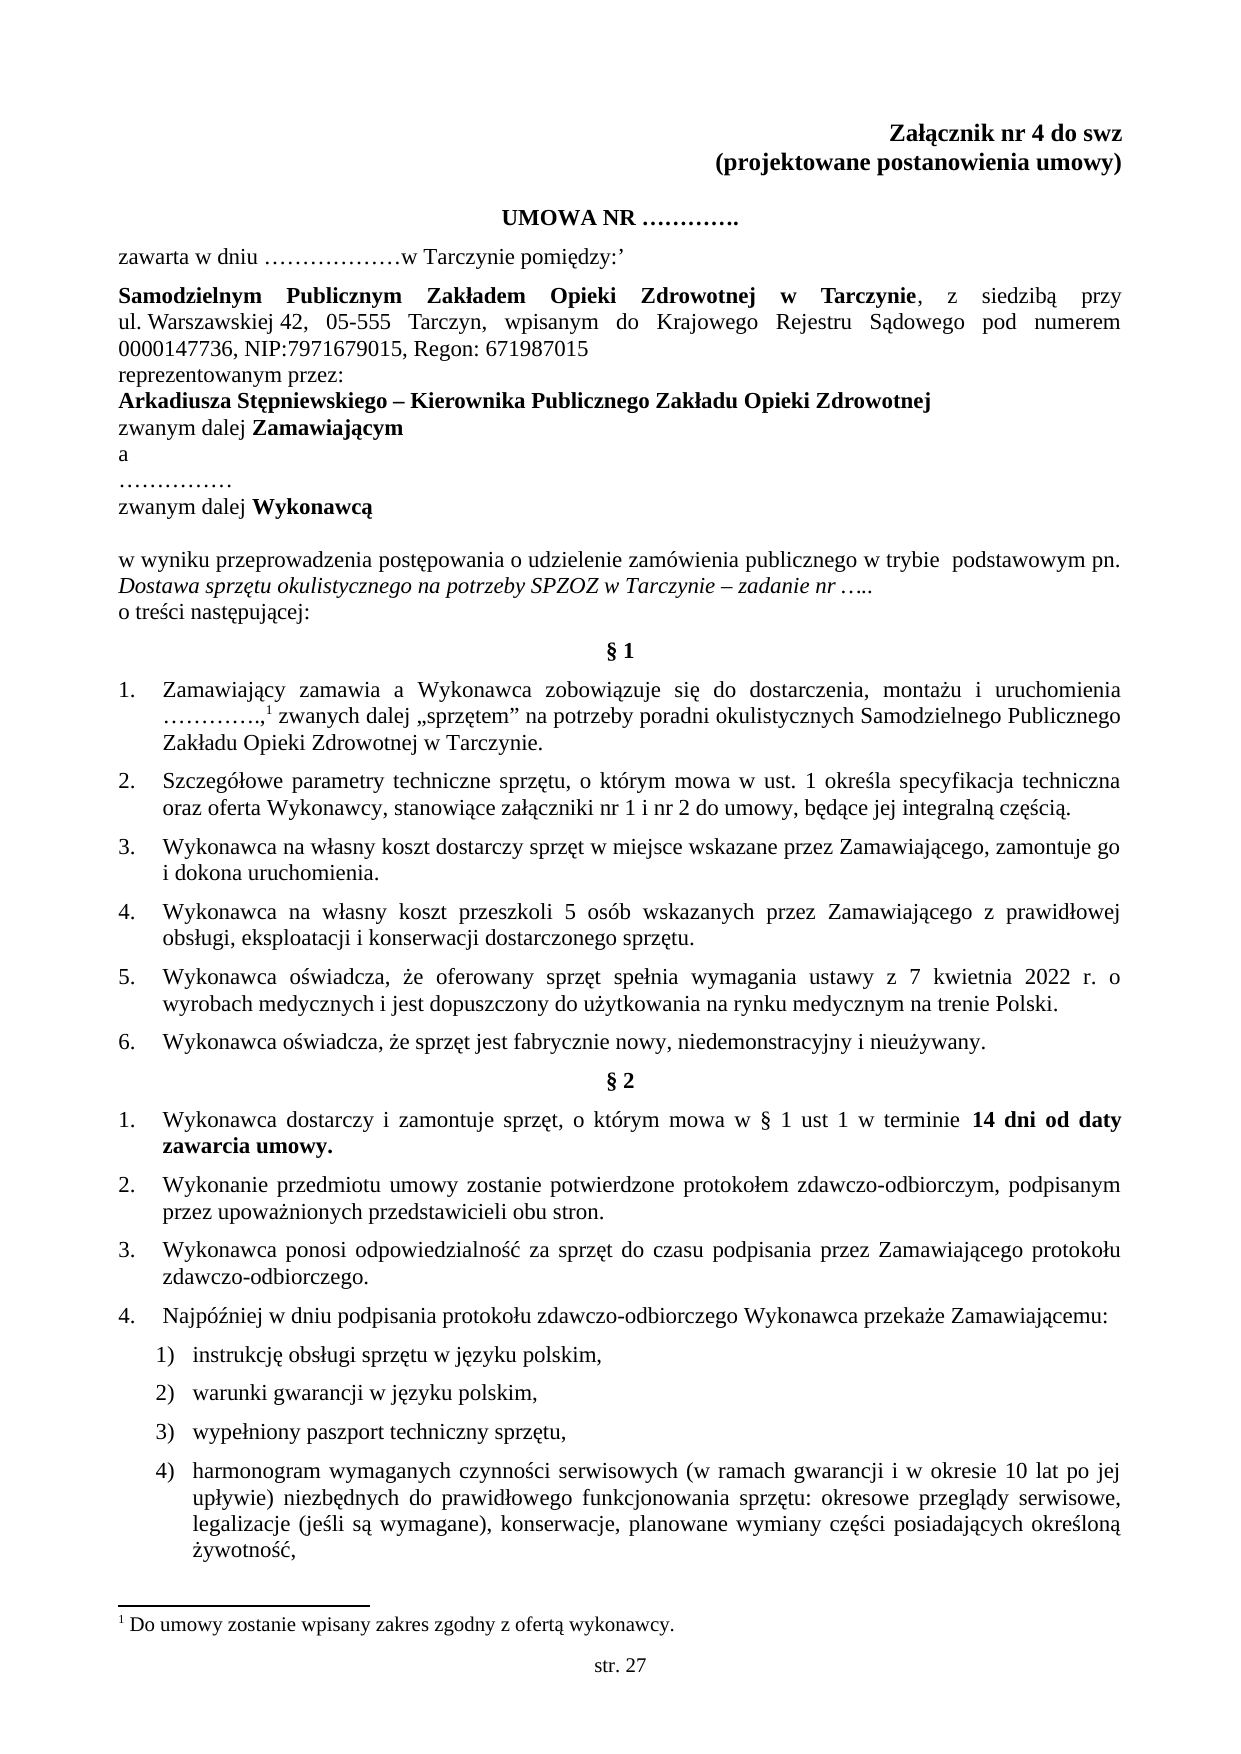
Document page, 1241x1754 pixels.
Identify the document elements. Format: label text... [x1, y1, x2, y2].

list Wykonawca oświadcza, że oferowany sprzęt spełnia wymagania ustawy z 7 kwietnia 2022 r. o wyrobach medycznych i jest dopuszczony do użytkowania na rynku medycznym na trenie Polski. [118, 963, 1122, 1016]
text § 2 [118, 1067, 1122, 1094]
list Wykonawca na własny koszt przeszkoli 5 osób wskazanych przez Zamawiającego z prawidłowej obsługi, eksploatacji i konserwacji dostarczonego sprzętu. [118, 898, 1122, 951]
list warunki gwarancji w języku polskim, [155, 1379, 1122, 1406]
text § 1 [118, 637, 1122, 663]
list Wykonawca oświadcza, że sprzęt jest fabrycznie nowy, niedemonstracyjny i nieużywany. [118, 1028, 1122, 1055]
text reprezentowanym przez: [118, 361, 1122, 387]
list instrukcję obsługi sprzętu w języku polskim, [155, 1341, 1122, 1367]
text Arkadiusza Stępniewskiego – Kierownika Publicznego Zakładu Opieki Zdrowotnej [118, 387, 1122, 414]
text Samodzielnym Publicznym Zakładem Opieki Zdrowotnej w Tarczynie, z siedzibą przy ul. Warszawskiej 42, 05-555 Tarczyn, wpisanym do Krajowego Rejestru Sądowego pod numerem 0000147736, NIP:7971679015, Regon: 671987015 [118, 282, 1122, 361]
list Zamawiający zamawia a Wykonawca zobowiązuje się do dostarczenia, montażu i uruchomienia …………., zwanych dalej „sprzętem” na potrzeby poradni okulistycznych Samodzielnego Publicznego Zakładu Opieki Zdrowotnej w Tarczynie. [118, 676, 1122, 755]
list Najpóźniej w dniu podpisania protokołu zdawczo-odbiorczego Wykonawca przekaże Zamawiającemu: [118, 1302, 1122, 1328]
text Załącznik nr 4 do swz (projektowane postanowienia umowy) [118, 118, 1122, 176]
list Szczegółowe parametry techniczne sprzętu, o którym mowa w ust. 1 określa specyfikacja techniczna oraz oferta Wykonawcy, stanowiące załączniki nr 1 i nr 2 do umowy, będące jej integralną częścią. [118, 768, 1122, 820]
list Wykonawca na własny koszt dostarczy sprzęt w miejsce wskazane przez Zamawiającego, zamontuje go i dokona uruchomienia. [118, 833, 1122, 886]
list Wykonanie przedmiotu umowy zostanie potwierdzone protokołem zdawczo-odbiorczym, podpisanym przez upoważnionych przedstawicieli obu stron. [118, 1171, 1122, 1224]
text zawarta w dniu ………………w Tarczynie pomiędzy:’ [118, 243, 1122, 269]
text o treści następującej: [118, 598, 1122, 625]
text w wyniku przeprowadzenia postępowania o udzielenie zamówienia publicznego w trybie podstawowym pn. Dostawa sprzętu okulistycznego na potrzeby SPZOZ w Tarczynie – zadanie nr ….. [118, 546, 1122, 598]
list harmonogram wymaganych czynności serwisowych (w ramach gwarancji i w okresie 10 lat po jej upływie) niezbędnych do prawidłowego funkcjonowania sprzętu: okresowe przeglądy serwisowe, legalizacje (jeśli są wymagane), konserwacje, planowane wymiany części posiadających określoną żywotność, [155, 1457, 1122, 1563]
text a [118, 440, 1122, 467]
text zwanym dalej Zamawiającym [118, 414, 1122, 440]
list Wykonawca ponosi odpowiedzialność za sprzęt do czasu podpisania przez Zamawiającego protokołu zdawczo-odbiorczego. [118, 1237, 1122, 1289]
list wypełniony paszport techniczny sprzętu, [155, 1418, 1122, 1445]
text UMOWA NR …………. [118, 204, 1122, 231]
list Wykonawca dostarczy i zamontuje sprzęt, o którym mowa w § 1 ust 1 w terminie 14 dni od daty zawarcia umowy. [118, 1106, 1122, 1159]
text …………… zwanym dalej Wykonawcą [118, 467, 1122, 519]
